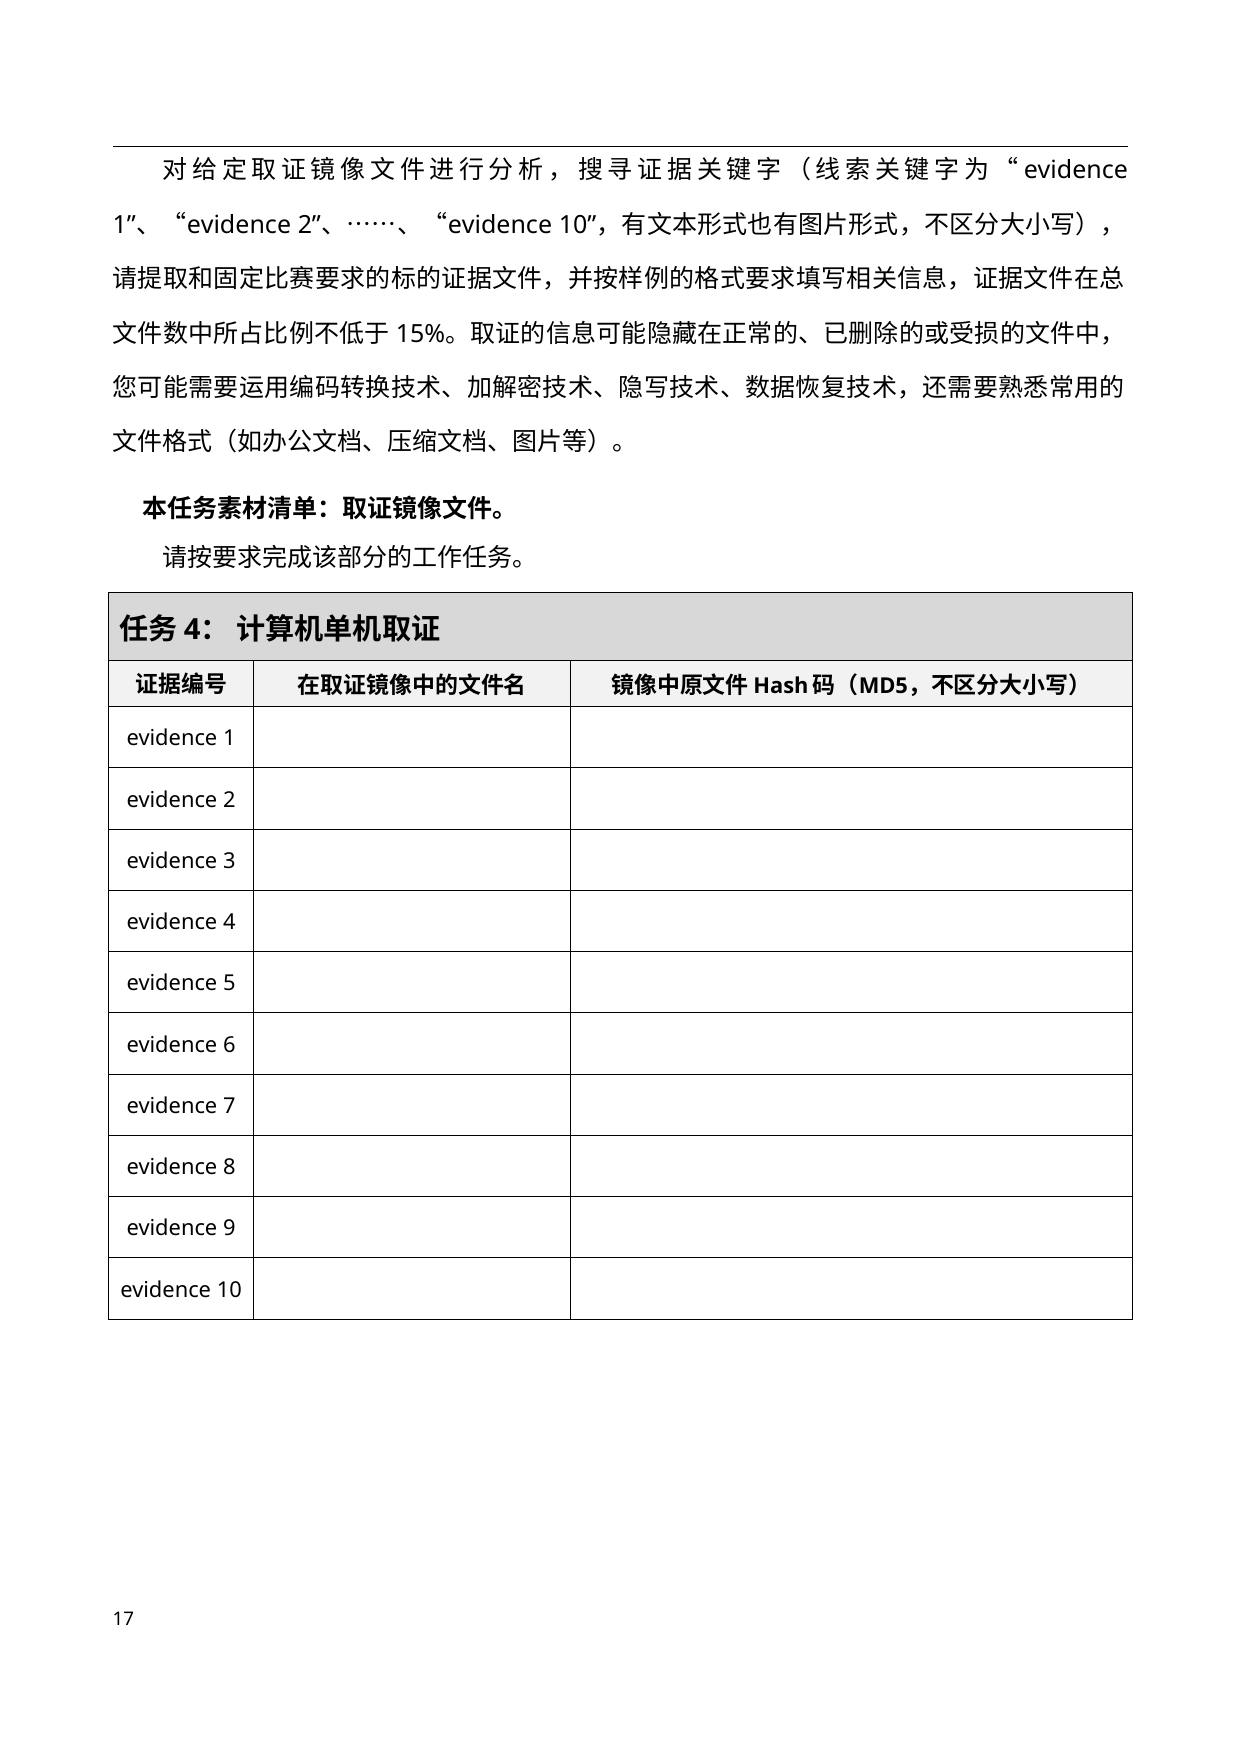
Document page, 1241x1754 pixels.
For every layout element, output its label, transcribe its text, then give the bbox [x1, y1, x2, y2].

table_cell 证据编号 [109, 661, 253, 706]
table_cell evidence 7 [109, 1075, 253, 1135]
table_cell [571, 952, 1132, 1012]
table_cell evidence 6 [109, 1013, 253, 1073]
table_header 任务4： 计算机单机取证 [109, 593, 1132, 660]
table_cell evidence 3 [109, 830, 253, 890]
table_cell evidence 5 [109, 952, 253, 1012]
table_cell 镜像中原文件Hash码（MD5，不区分大小写） [571, 661, 1132, 706]
table_cell [571, 1075, 1132, 1135]
table_cell [571, 768, 1132, 828]
table_cell [254, 830, 570, 890]
table_cell [254, 891, 570, 951]
table_cell [254, 1136, 570, 1196]
table_cell [254, 707, 570, 767]
table_cell [571, 1258, 1132, 1318]
text 请按要求完成该部分的工作任务。 [112, 537, 1128, 574]
table_cell 在取证镜像中的文件名 [254, 661, 570, 706]
table_cell [254, 952, 570, 1012]
table_cell [571, 707, 1132, 767]
table_cell evidence 4 [109, 891, 253, 951]
table_cell [571, 891, 1132, 951]
table_cell evidence 2 [109, 768, 253, 828]
table_cell [254, 1013, 570, 1073]
table_cell evidence 8 [109, 1136, 253, 1196]
table_cell [571, 1013, 1132, 1073]
subtitle 本任务素材清单：取证镜像文件。 [142, 489, 1128, 525]
text 对给定取证镜像文件进行分析，搜寻证据关键字（线索关键字为“evidence 1”、“evidence 2”、……、“evidence 10”，有文本形式也有图片形式，不区分大小写），请提取和固定比赛要求的标的证据文件，并按样例的格式要求填写相关信息，证据文件在总文件数中所占比例不低于15%。取证的信息可能隐藏在正常的、已删除的或受损的文件中，您可能需要运用编码转换技术、加解密技术、隐写技术、数据恢复技术，还需要熟悉常用的文件格式（如办公文档、压缩文档、图片等）。 [112, 150, 1128, 458]
table_cell [571, 1136, 1132, 1196]
table_cell [254, 768, 570, 828]
table_cell [571, 830, 1132, 890]
table_cell [254, 1197, 570, 1257]
table_cell [254, 1075, 570, 1135]
table_cell evidence 10 [109, 1258, 253, 1318]
table_cell evidence 1 [109, 707, 253, 767]
table_cell [571, 1197, 1132, 1257]
table_cell evidence 9 [109, 1197, 253, 1257]
table_cell [254, 1258, 570, 1318]
